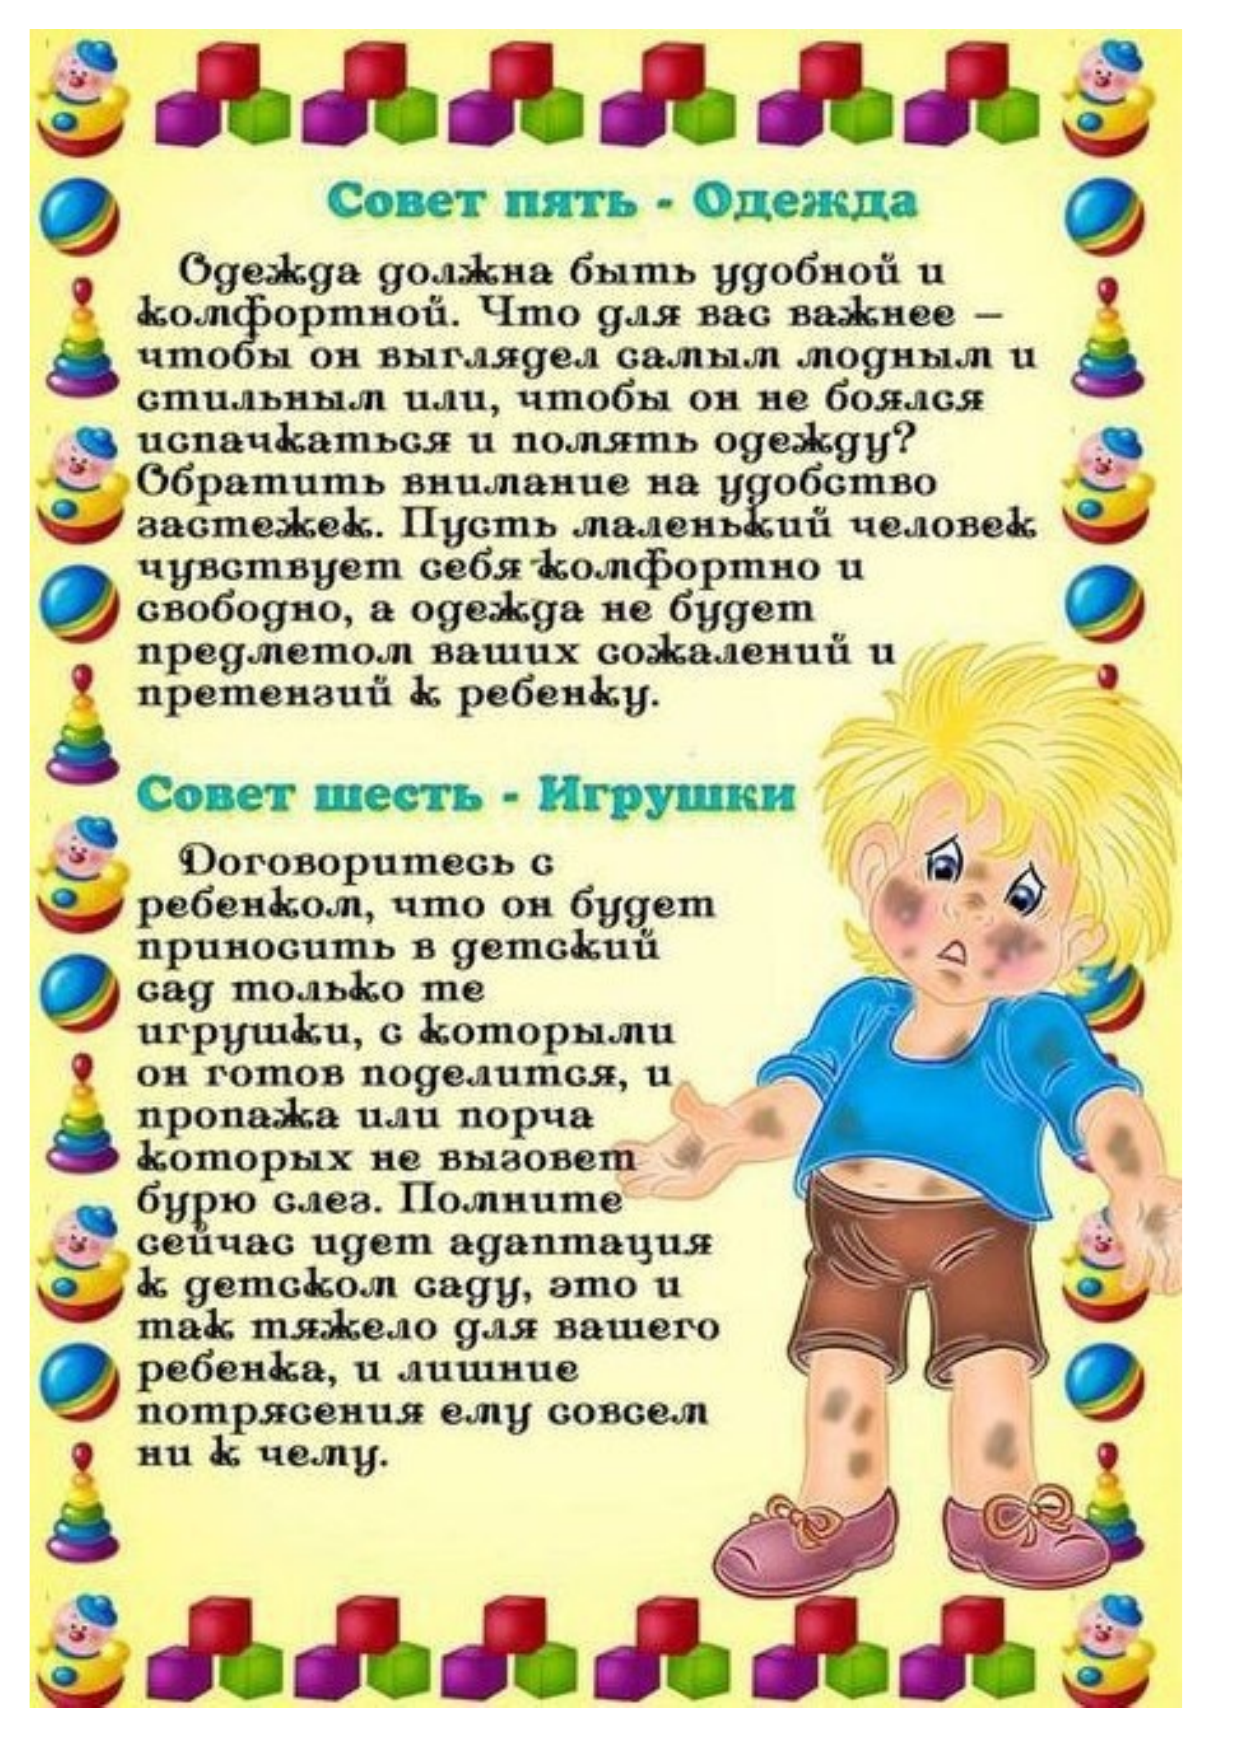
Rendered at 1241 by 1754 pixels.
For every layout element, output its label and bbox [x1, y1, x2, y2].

picture [29, 29, 1183, 1708]
